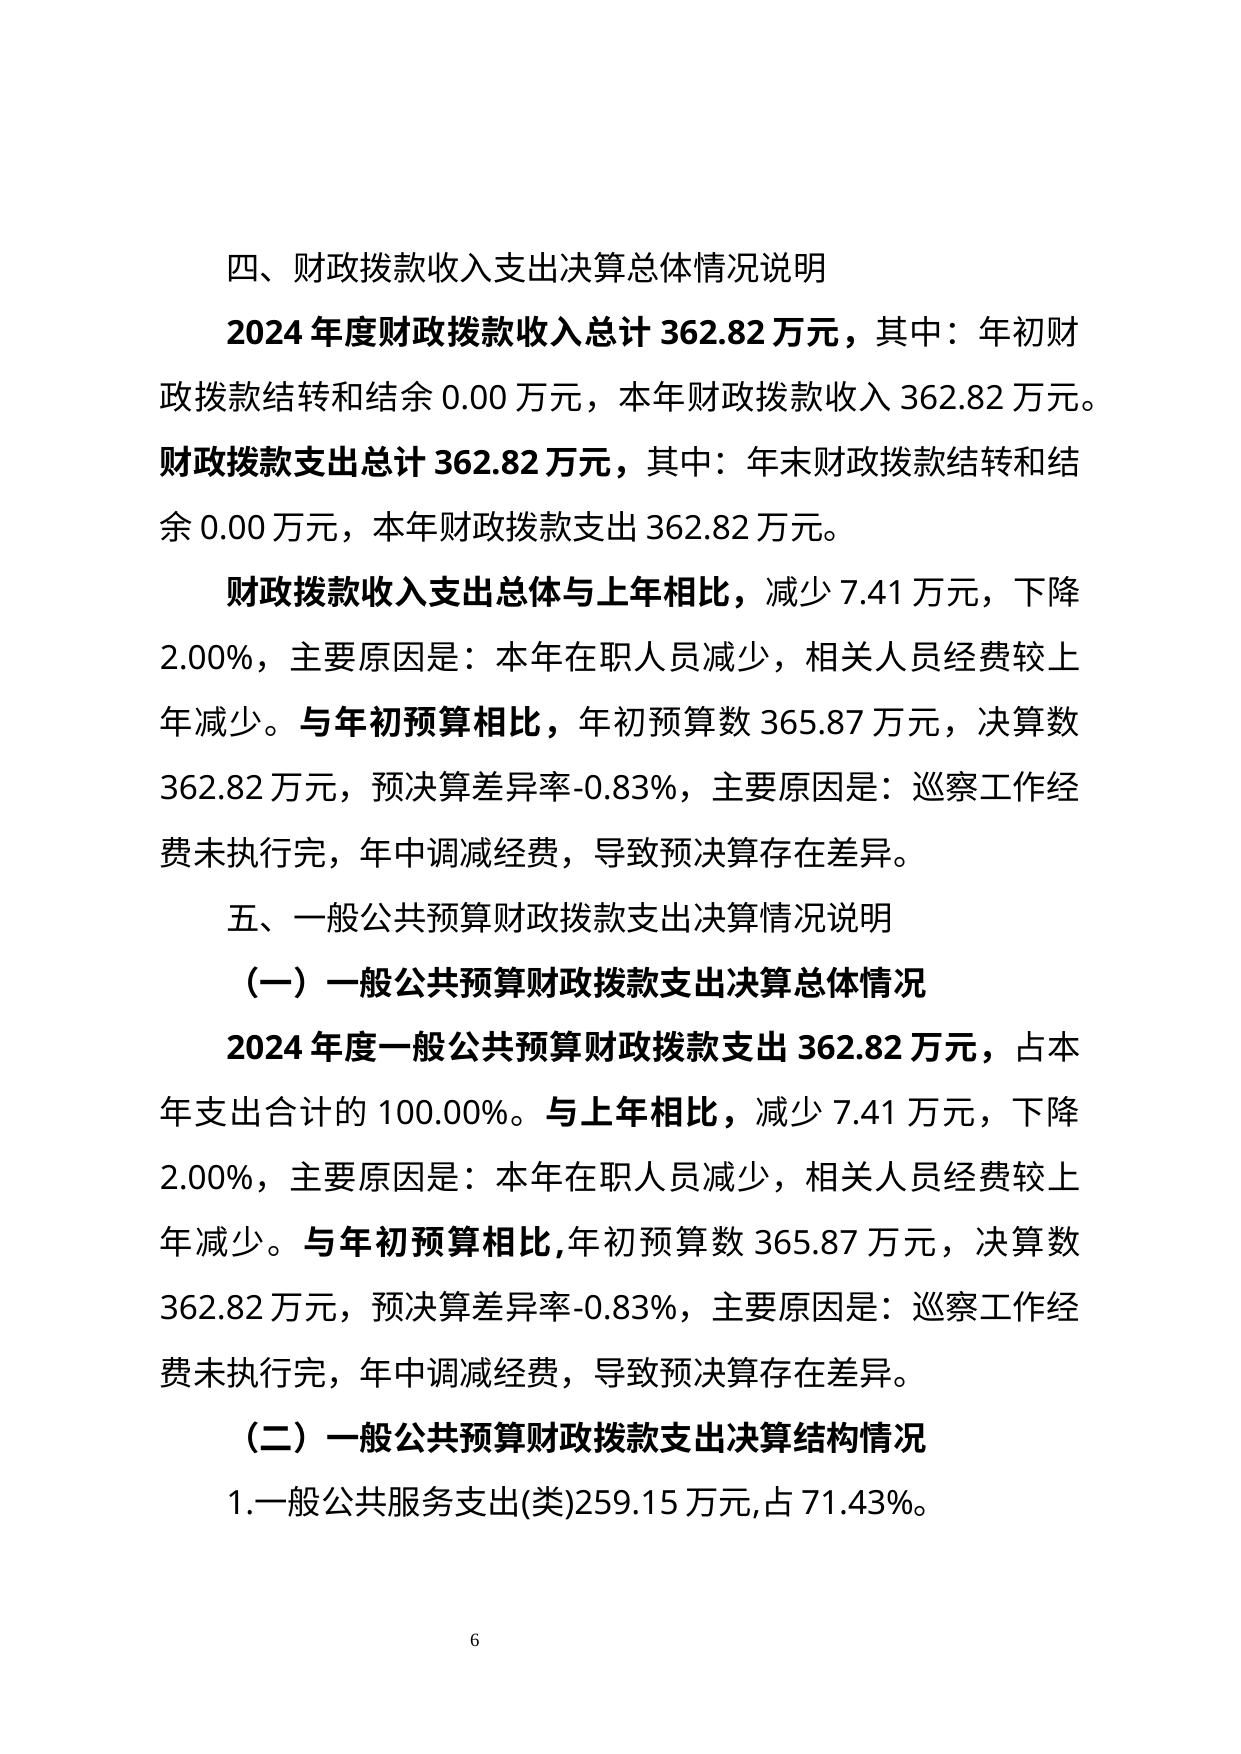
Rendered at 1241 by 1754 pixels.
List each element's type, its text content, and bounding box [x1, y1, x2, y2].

text （二）一般公共预算财政拨款支出决算结构情况 [159, 1403, 1081, 1468]
text （一）一般公共预算财政拨款支出决算总体情况 [159, 948, 1081, 1013]
text 1.一般公共服务支出(类)259.15万元,占71.43%。 [159, 1468, 1081, 1533]
text 2024年度一般公共预算财政拨款支出362.82万元，占本年支出合计的100.00%。与上年相比，减少7.41万元，下降2.00%，主要原因是：本年在职人员减少，相关人员经费较上年减少。与年初预算相比,年初预算数365.87万元，决算数362.82万元，预决算差异率-0.83%，主要原因是：巡察工作经费未执行完，年中调减经费，导致预决算存在差异。 [159, 1013, 1081, 1403]
text 财政拨款收入支出总体与上年相比，减少7.41万元，下降2.00%，主要原因是：本年在职人员减少，相关人员经费较上年减少。与年初预算相比，年初预算数365.87万元，决算数362.82万元，预决算差异率-0.83%，主要原因是：巡察工作经费未执行完，年中调减经费，导致预决算存在差异。 [159, 558, 1081, 883]
text 四、财政拨款收入支出决算总体情况说明 [159, 233, 1081, 298]
text 2024年度财政拨款收入总计362.82万元，其中：年初财政拨款结转和结余0.00万元，本年财政拨款收入362.82万元。财政拨款支出总计362.82万元，其中：年末财政拨款结转和结余0.00万元，本年财政拨款支出362.82万元。 [159, 298, 1081, 558]
text 五、一般公共预算财政拨款支出决算情况说明 [159, 883, 1081, 948]
